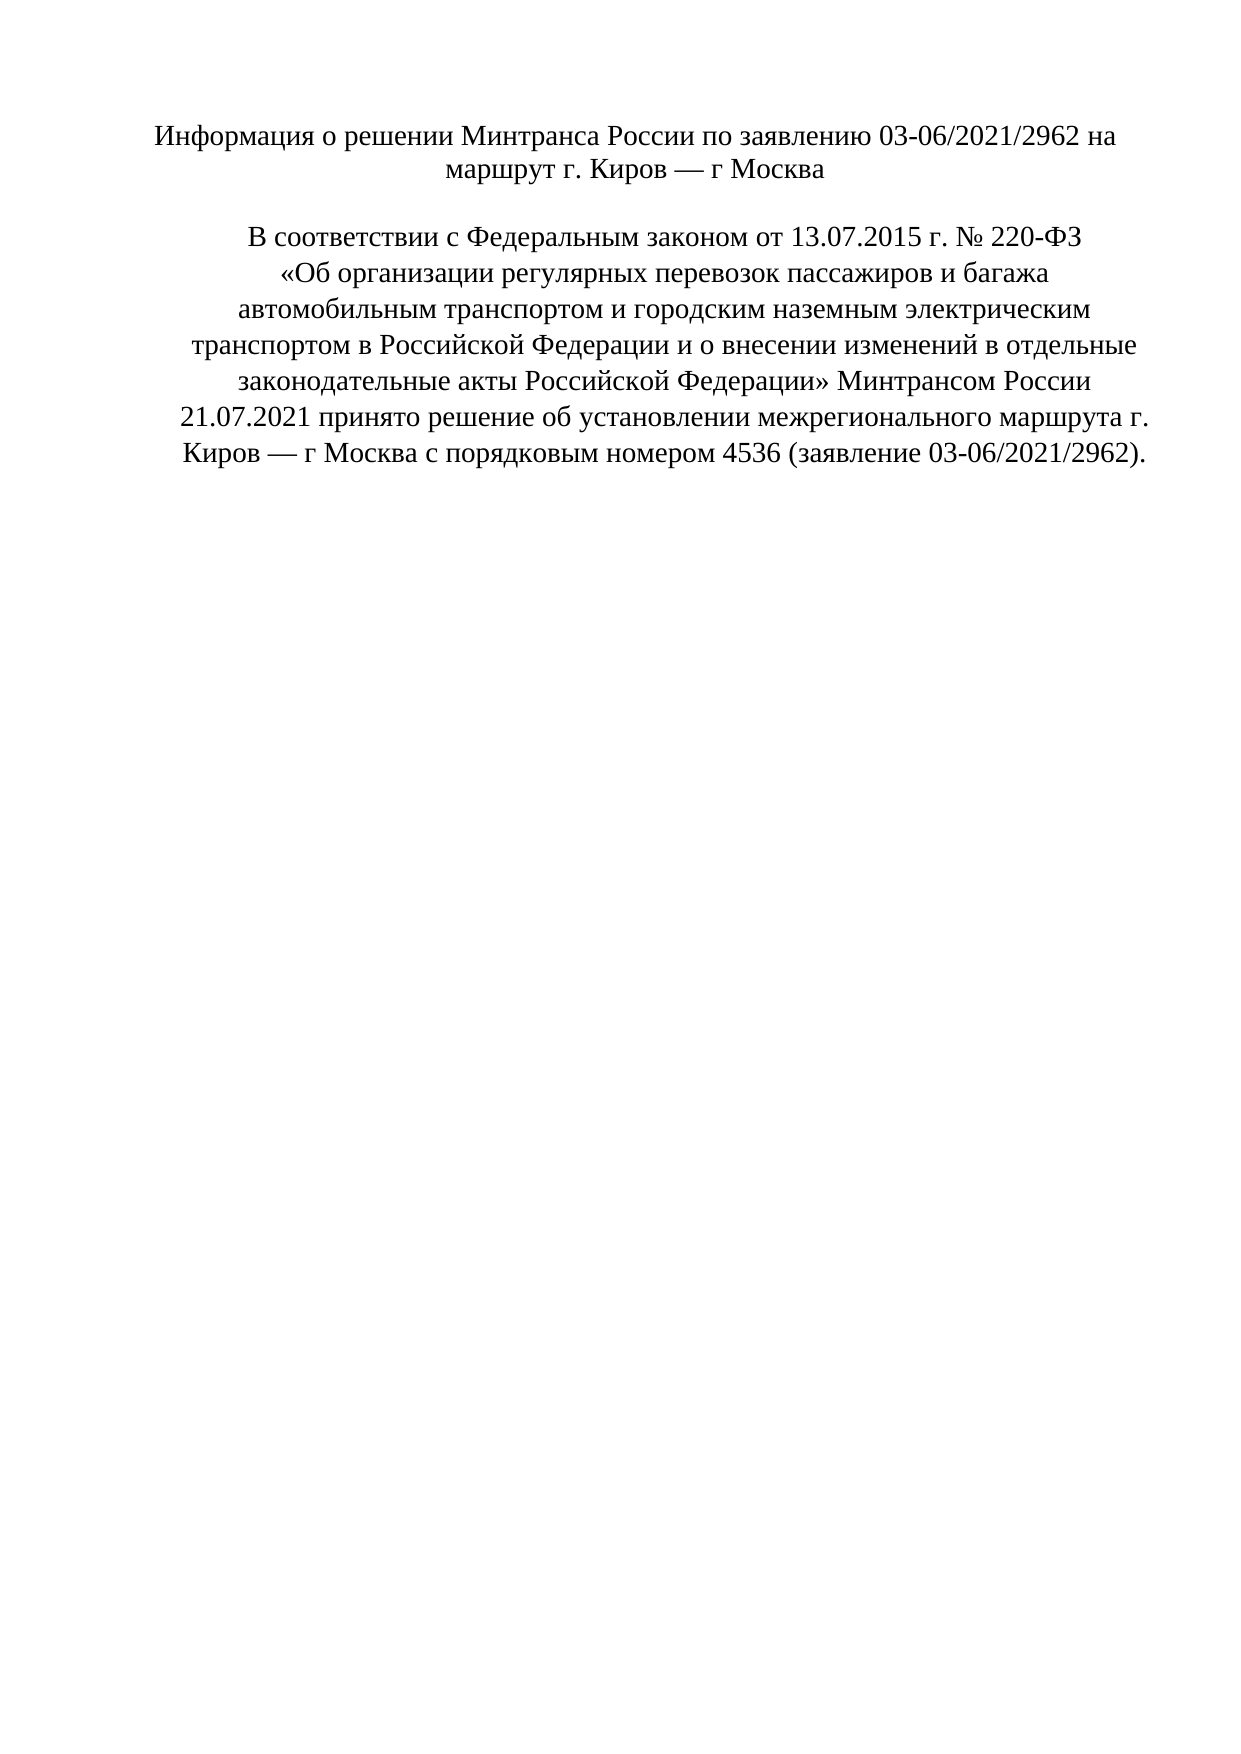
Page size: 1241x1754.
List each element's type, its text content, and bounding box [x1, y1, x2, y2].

text В соответствии с Федеральным законом от 13.07.2015 г. № 220-ФЗ «Об организации регулярных перевозок пассажиров и багажа автомобильным транспортом и городским наземным электрическим транспортом в Российской Федерации и о внесении изменений в отдельные законодательные акты Российской Федерации» Минтрансом России 21.07.2021 принято решение об установлении межрегионального маршрута г. Киров — г Москва с порядковым номером 4536 (заявление 03-06/2021/2962). [177, 219, 1152, 469]
text Информация о решении Минтранса России по заявлению 03-06/2021/2962 на маршрут г. Киров — г Москва [118, 118, 1152, 185]
